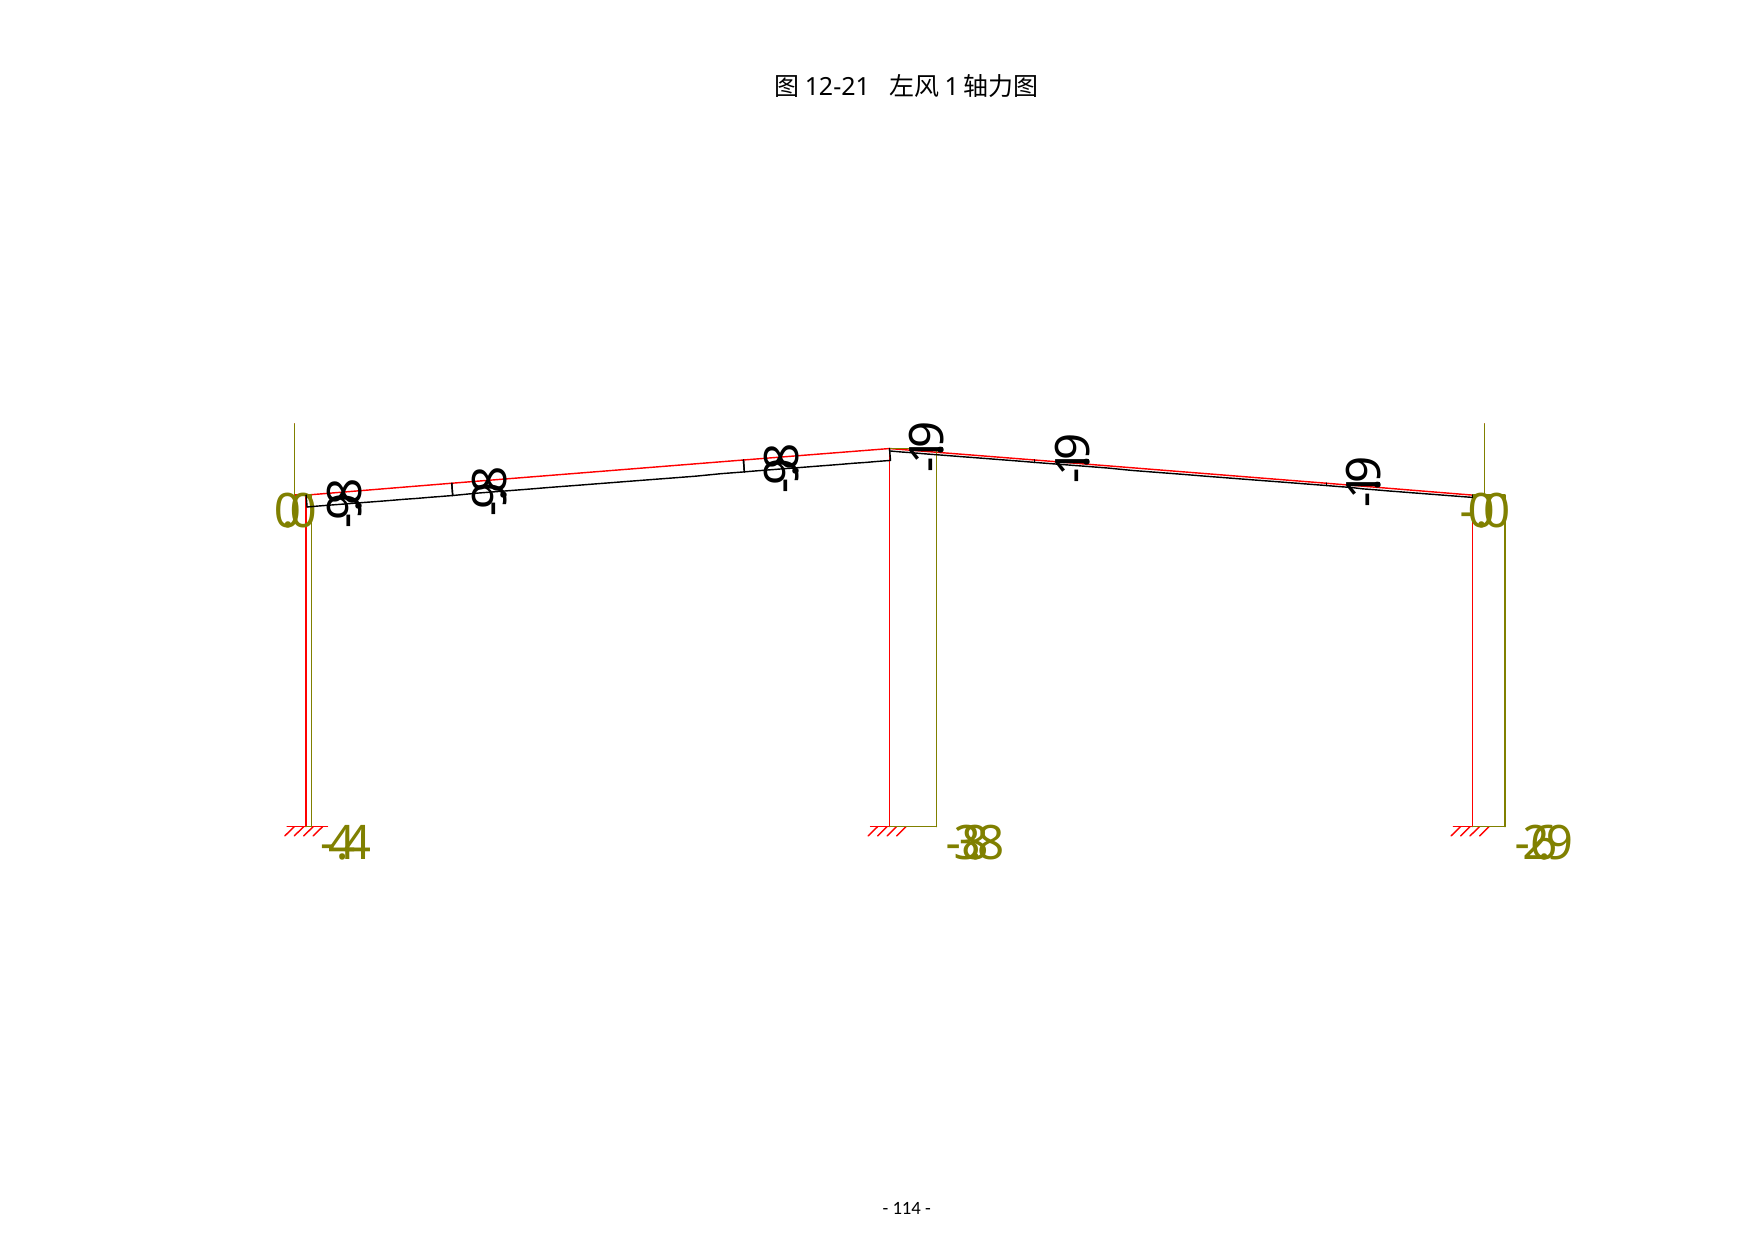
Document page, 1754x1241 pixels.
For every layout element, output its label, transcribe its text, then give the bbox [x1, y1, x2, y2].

text 图12-21 左风1轴力图 [148, 61, 1665, 108]
